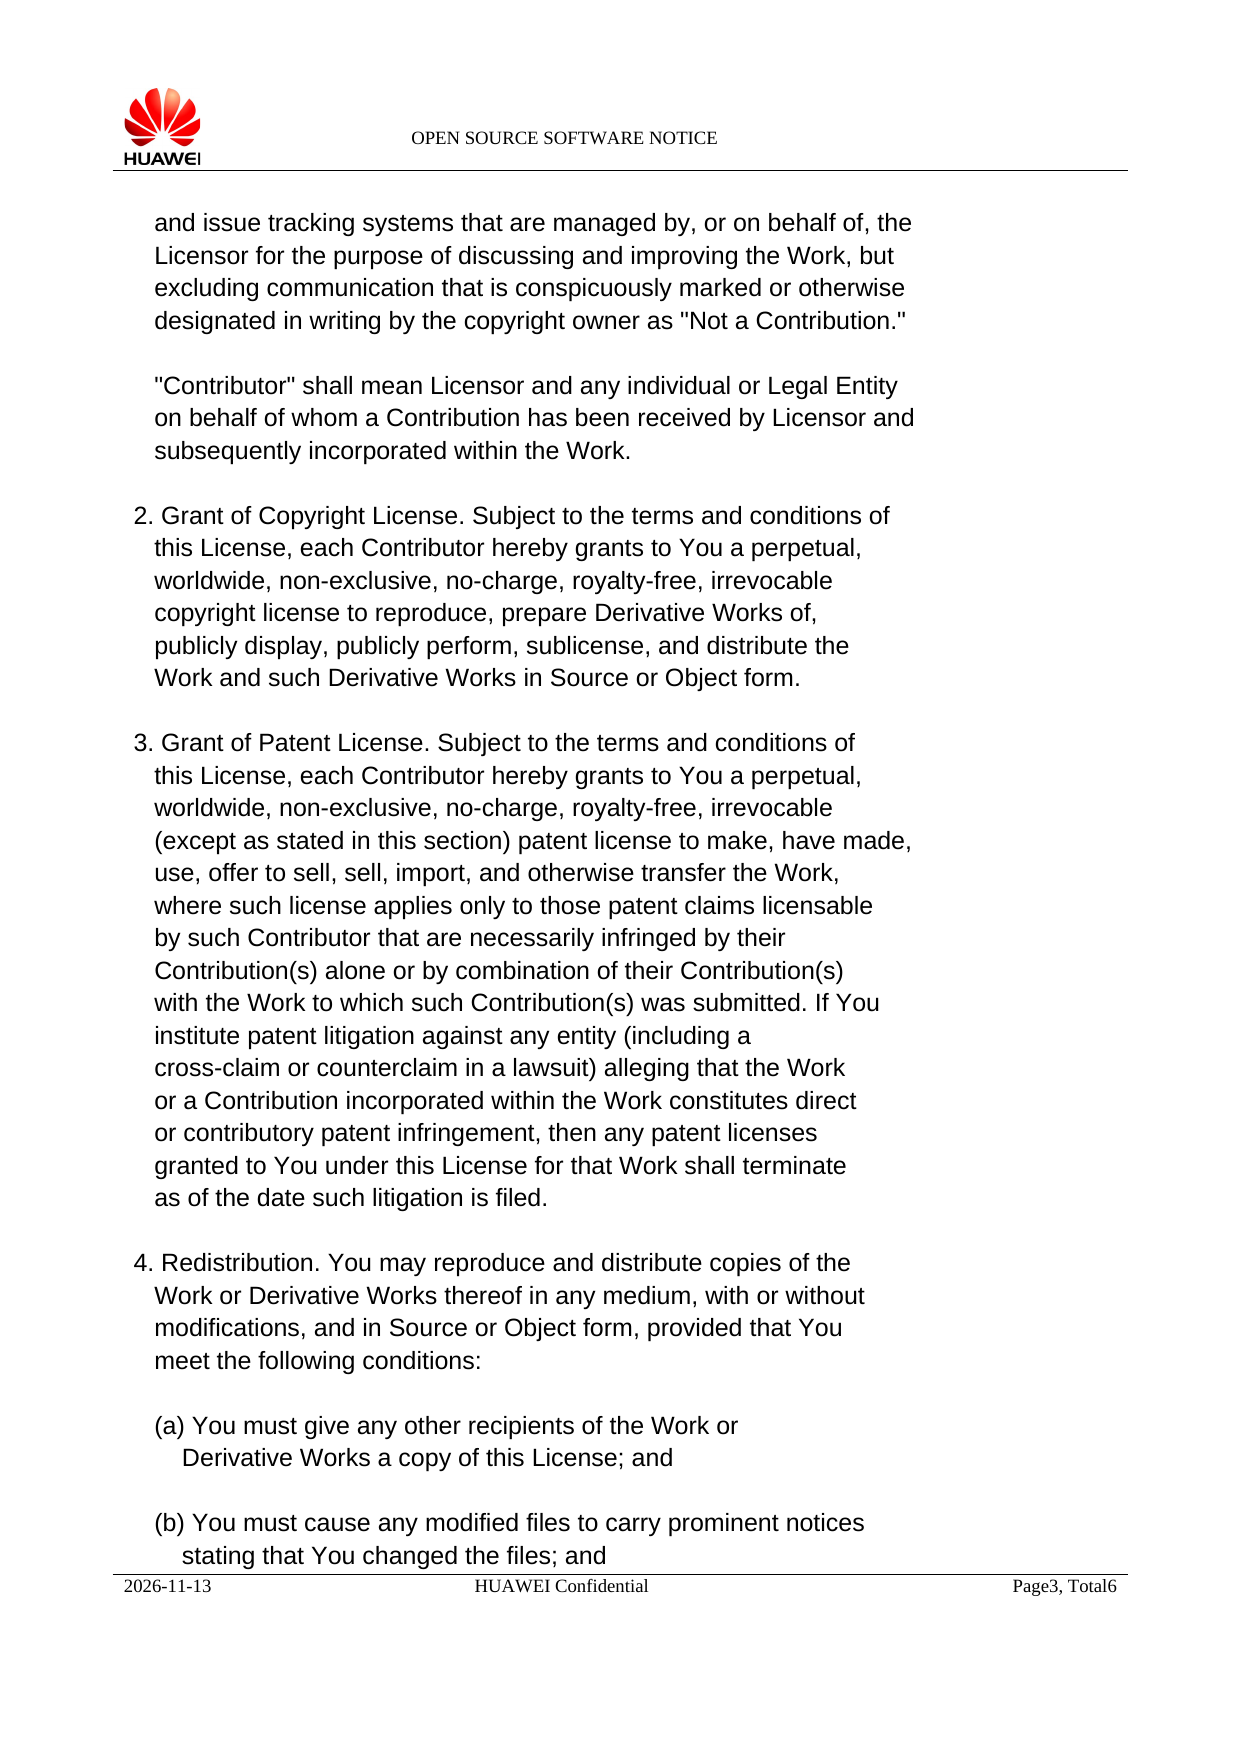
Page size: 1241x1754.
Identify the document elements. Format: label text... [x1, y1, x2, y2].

text Derivative Works a copy of this License; and [112, 1441, 1128, 1474]
text as of the date such litigation is filed. [112, 1181, 1128, 1214]
text worldwide, non-exclusive, no-charge, royalty-free, irrevocable [112, 791, 1128, 824]
text excluding communication that is conspicuously marked or otherwise [112, 271, 1128, 304]
text copyright license to reproduce, prepare Derivative Works of, [112, 596, 1128, 629]
text cross-claim or counterclaim in a lawsuit) alleging that the Work [112, 1051, 1128, 1084]
text meet the following conditions: [112, 1344, 1128, 1376]
text Licensor for the purpose of discussing and improving the Work, but [112, 239, 1128, 271]
text publicly display, publicly perform, sublicense, and distribute the [112, 629, 1128, 661]
text or a Contribution incorporated within the Work constitutes direct [112, 1084, 1128, 1116]
text on behalf of whom a Contribution has been received by Licensor and [112, 401, 1128, 434]
text institute patent litigation against any entity (including a [112, 1019, 1128, 1051]
text (except as stated in this section) patent license to make, have made, [112, 824, 1128, 856]
text Work or Derivative Works thereof in any medium, with or without [112, 1279, 1128, 1311]
text use, offer to sell, sell, import, and otherwise transfer the Work, [112, 856, 1128, 889]
text or contributory patent infringement, then any patent licenses [112, 1116, 1128, 1149]
text and issue tracking systems that are managed by, or on behalf of, the [112, 206, 1128, 239]
text Work and such Derivative Works in Source or Object form. [112, 661, 1128, 694]
text subsequently incorporated within the Work. [112, 434, 1128, 466]
text where such license applies only to those patent claims licensable [112, 889, 1128, 921]
text this License, each Contributor hereby grants to You a perpetual, [112, 759, 1128, 791]
text stating that You changed the files; and [112, 1539, 1128, 1571]
text Contribution(s) alone or by combination of their Contribution(s) [112, 954, 1128, 986]
text 4. Redistribution. You may reproduce and distribute copies of the [112, 1246, 1128, 1279]
picture [124, 88, 201, 165]
text modifications, and in Source or Object form, provided that You [112, 1311, 1128, 1344]
text worldwide, non-exclusive, no-charge, royalty-free, irrevocable [112, 564, 1128, 596]
text this License, each Contributor hereby grants to You a perpetual, [112, 531, 1128, 564]
text granted to You under this License for that Work shall terminate [112, 1149, 1128, 1181]
text designated in writing by the copyright owner as "Not a Contribution." [112, 304, 1128, 336]
text (a) You must give any other recipients of the Work or [112, 1409, 1128, 1441]
text by such Contributor that are necessarily infringed by their [112, 921, 1128, 954]
text 3. Grant of Patent License. Subject to the terms and conditions of [112, 726, 1128, 759]
text (b) You must cause any modified files to carry prominent notices [112, 1506, 1128, 1539]
text 2. Grant of Copyright License. Subject to the terms and conditions of [112, 499, 1128, 531]
text "Contributor" shall mean Licensor and any individual or Legal Entity [112, 369, 1128, 401]
text with the Work to which such Contribution(s) was submitted. If You [112, 986, 1128, 1019]
